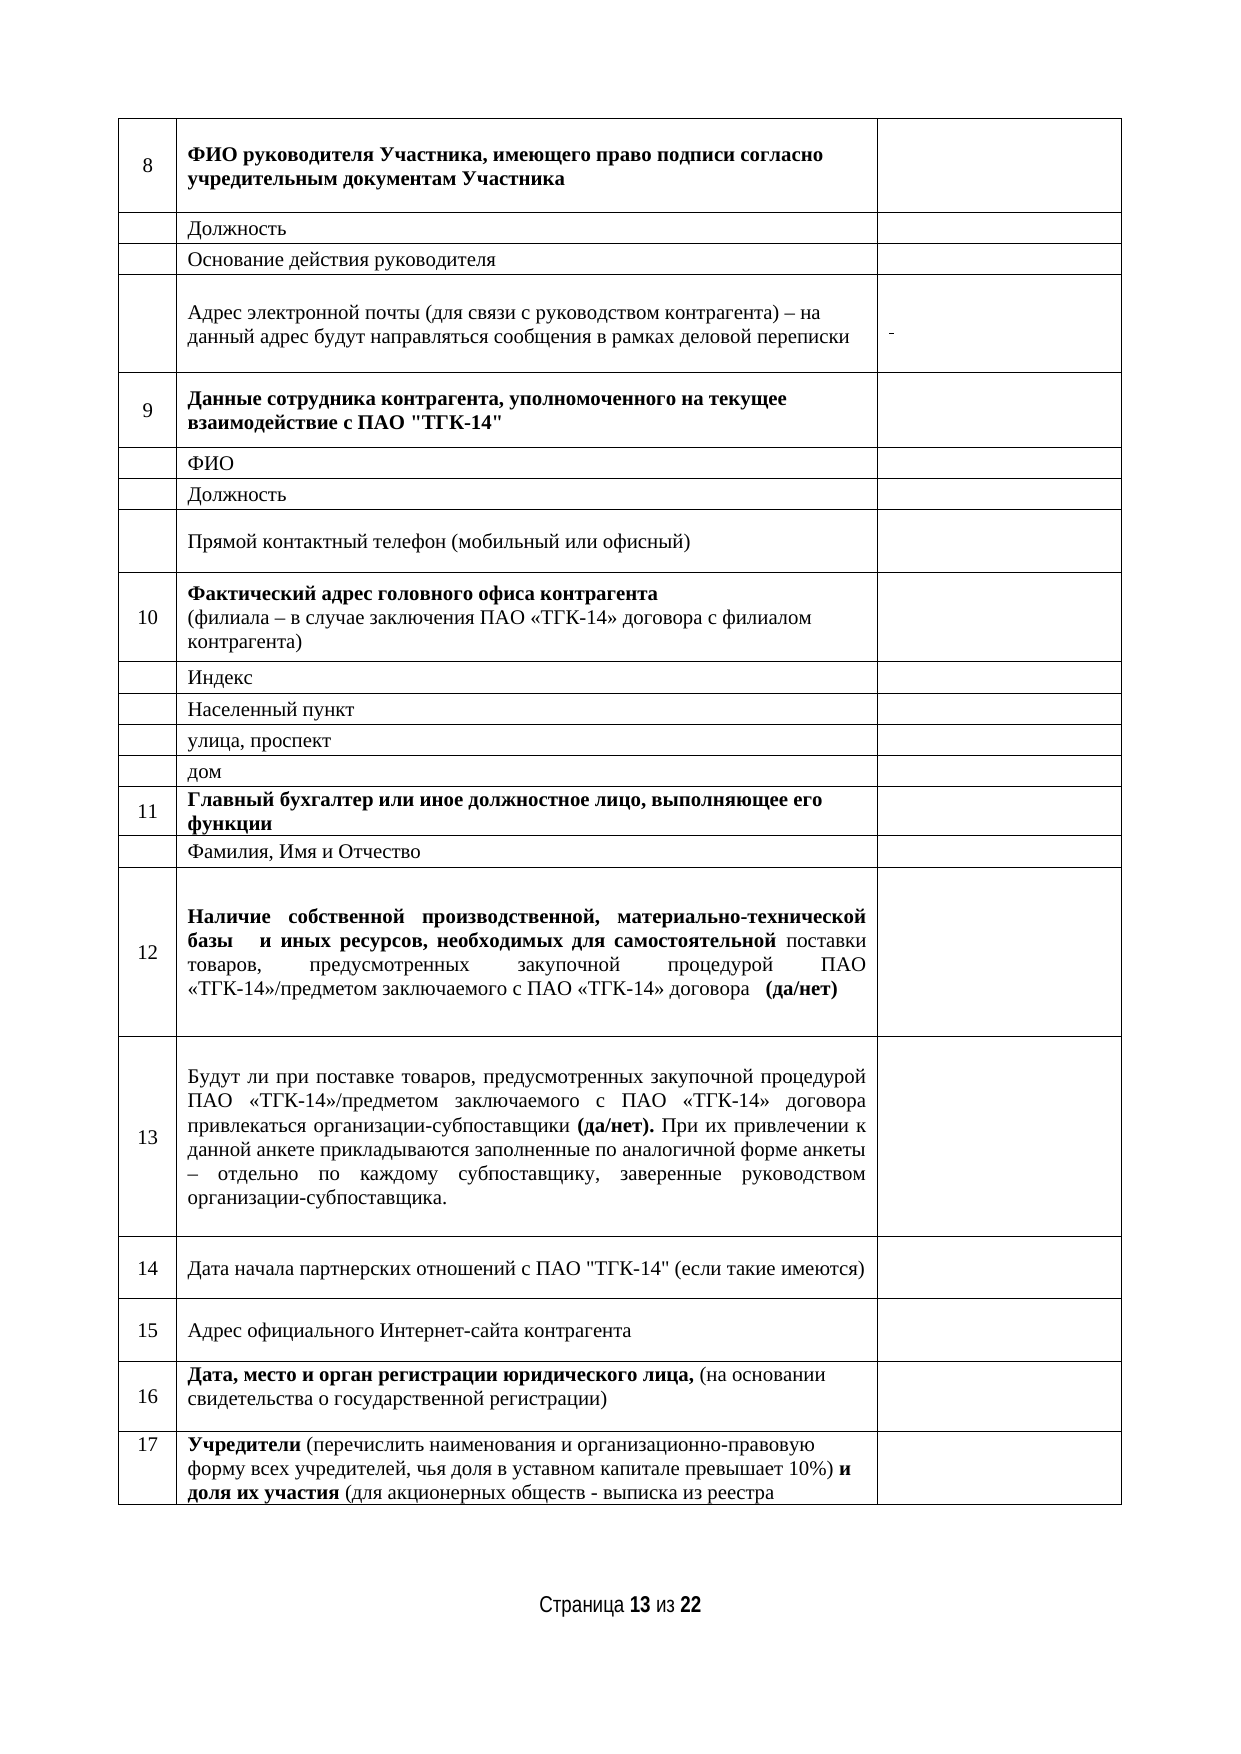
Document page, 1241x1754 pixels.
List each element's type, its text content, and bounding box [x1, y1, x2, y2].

table_cell [119, 694, 176, 724]
table_cell Основание действия руководителя [177, 244, 877, 274]
table_cell Главный бухгалтер или иное должностное лицо, выполняющее его функции [177, 787, 877, 835]
table_cell [878, 275, 1121, 372]
table_cell [878, 868, 1121, 1036]
table_cell [878, 573, 1121, 661]
table_cell Прямой контактный телефон (мобильный или офисный) [177, 510, 877, 572]
table_cell [878, 756, 1121, 786]
table_cell [119, 662, 176, 692]
table_cell [878, 448, 1121, 478]
table_cell [119, 756, 176, 786]
table_cell [119, 244, 176, 274]
table_cell Дата, место и орган регистрации юридического лица, (на основании свидетельства о государственной регистрации) [177, 1362, 877, 1431]
table_cell [878, 1432, 1121, 1504]
table_cell [878, 836, 1121, 867]
table_cell Индекс [177, 662, 877, 692]
table_cell дом [177, 756, 877, 786]
table_cell [878, 119, 1121, 212]
table_cell Должность [177, 213, 877, 243]
table_cell Будут ли при поставке товаров, предусмотренных закупочной процедурой ПАО «ТГК-14»/предметом заключаемого с ПАО «ТГК-14» договора привлекаться организации-субпоставщики (да/нет). При их привлечении к данной анкете прикладываются заполненные по аналогичной форме анкеты – отдельно по каждому субпоставщику, заверенные руководством организации-субпоставщика. [177, 1037, 877, 1236]
table_cell Должность [177, 479, 877, 509]
table_cell [119, 836, 176, 867]
table_cell [878, 479, 1121, 509]
table_cell [878, 1037, 1121, 1236]
table_cell [878, 1362, 1121, 1431]
table_cell Данные сотрудника контрагента, уполномоченного на текущее взаимодействие с ПАО "ТГК-14" [177, 373, 877, 447]
table_cell 8 [119, 119, 176, 212]
table_cell 10 [119, 573, 176, 661]
table_cell [878, 725, 1121, 755]
table_cell [878, 510, 1121, 572]
table_cell [878, 787, 1121, 835]
table_cell Адрес электронной почты (для связи с руководством контрагента) – на данный адрес будут направляться сообщения в рамках деловой переписки [177, 275, 877, 372]
table_cell 14 [119, 1237, 176, 1298]
table_cell Фамилия, Имя и Отчество [177, 836, 877, 867]
table_cell [878, 1237, 1121, 1298]
table_cell 12 [119, 868, 176, 1036]
table_cell 15 [119, 1299, 176, 1361]
table_cell [878, 662, 1121, 692]
table_cell [119, 510, 176, 572]
table_cell 13 [119, 1037, 176, 1236]
table_cell ФИО руководителя Участника, имеющего право подписи согласно учредительным документам Участника [177, 119, 877, 212]
table_cell [878, 1299, 1121, 1361]
table_cell Наличие собственной производственной, материально-технической базы и иных ресурсов, необходимых для самостоятельной поставки товаров, предусмотренных закупочной процедурой ПАО «ТГК-14»/предметом заключаемого с ПАО «ТГК-14» договора (да/нет) [177, 868, 877, 1036]
table_cell Адрес официального Интернет-сайта контрагента [177, 1299, 877, 1361]
table_cell 9 [119, 373, 176, 447]
table_cell ФИО [177, 448, 877, 478]
table_cell [878, 244, 1121, 274]
table_cell Населенный пункт [177, 694, 877, 724]
table_cell [878, 213, 1121, 243]
table_cell Дата начала партнерских отношений с ПАО "ТГК-14" (если такие имеются) [177, 1237, 877, 1298]
table_cell [119, 448, 176, 478]
table_cell 16 [119, 1362, 176, 1431]
table_cell улица, проспект [177, 725, 877, 755]
table_cell [878, 373, 1121, 447]
table_cell 11 [119, 787, 176, 835]
table_cell Фактический адрес головного офиса контрагента (филиала – в случае заключения ПАО «ТГК-14» договора с филиалом контрагента) [177, 573, 877, 661]
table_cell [177, 1432, 877, 1504]
table_cell [119, 275, 176, 372]
table_cell 17 [119, 1432, 176, 1504]
table_cell [119, 479, 176, 509]
table_cell [119, 213, 176, 243]
table_cell [878, 694, 1121, 724]
table_cell [119, 725, 176, 755]
